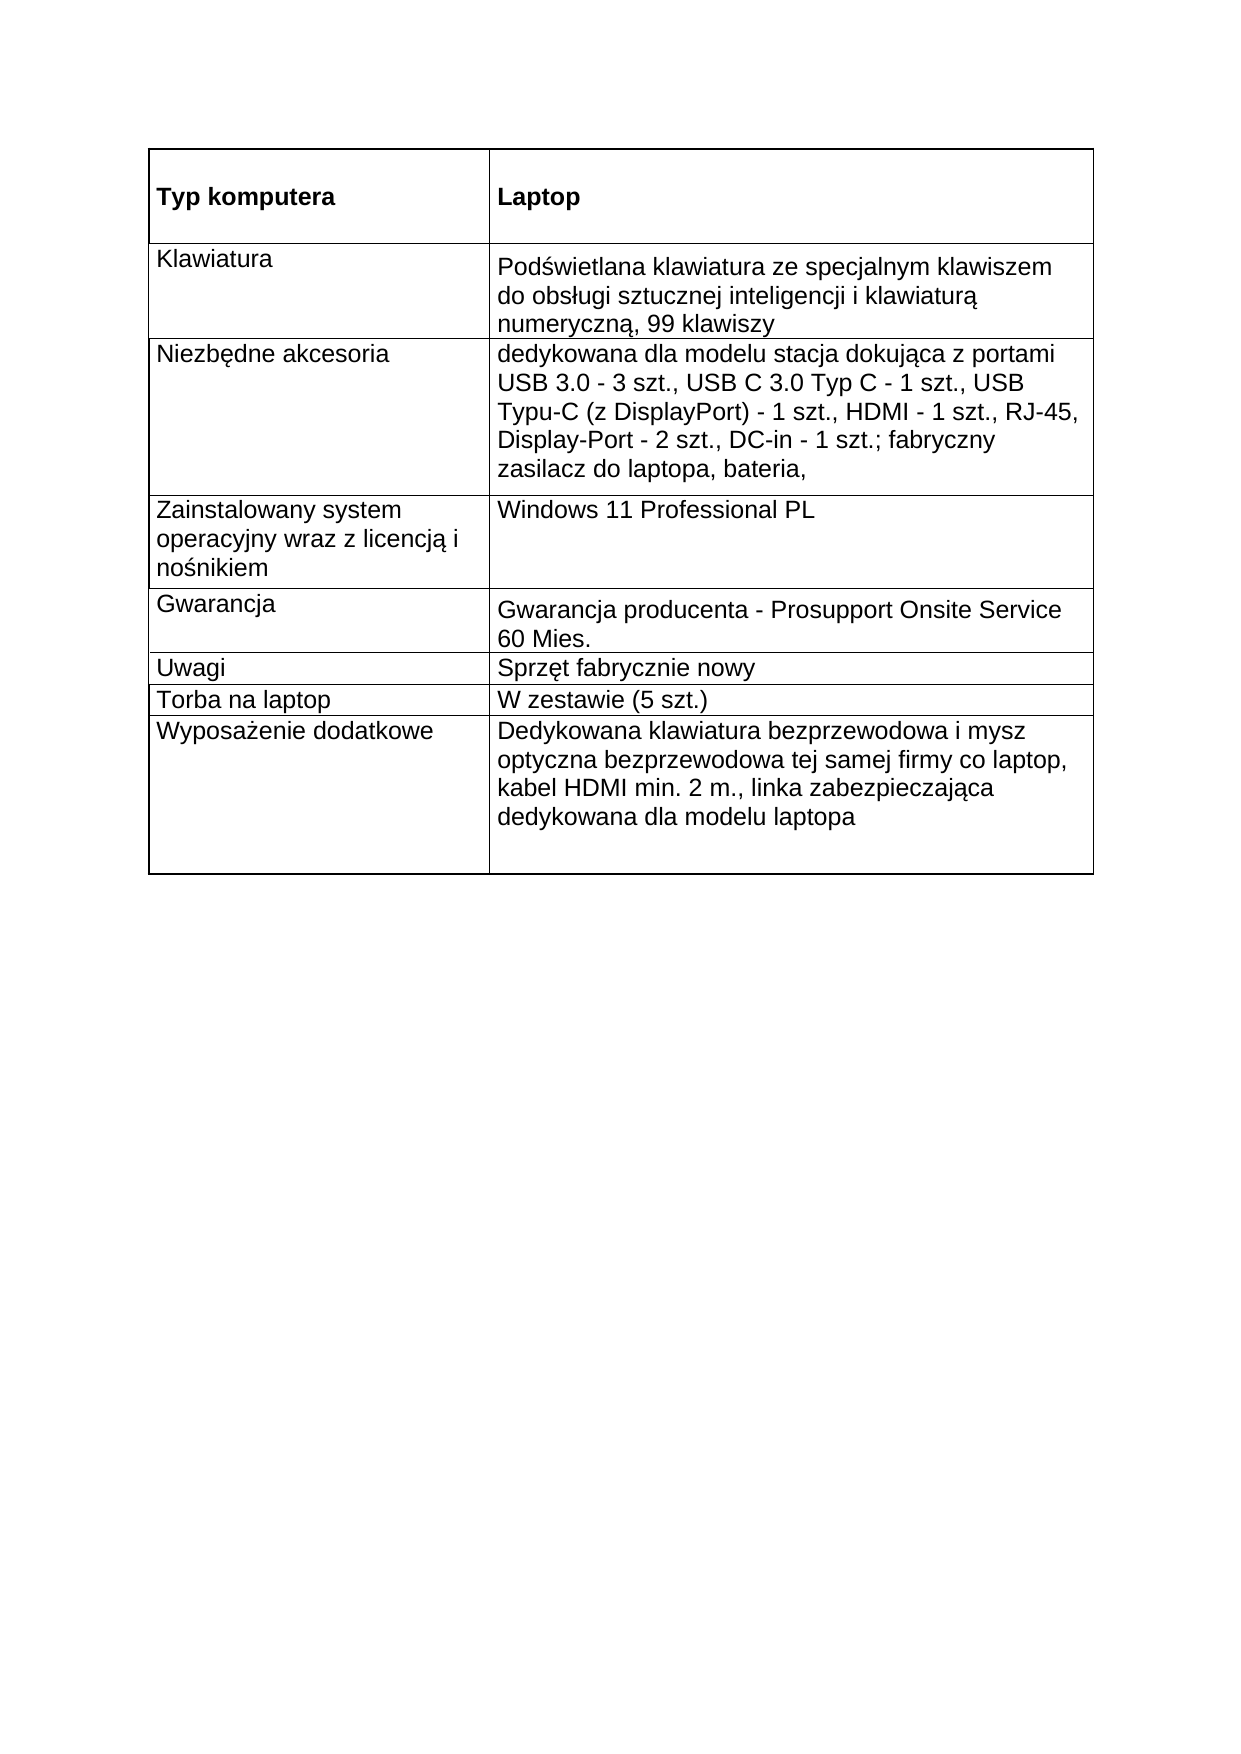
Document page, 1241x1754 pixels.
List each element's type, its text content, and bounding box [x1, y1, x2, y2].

table_cell Windows 11 Professional PL [490, 496, 1093, 588]
table_cell Gwarancja [149, 589, 489, 652]
table_cell dedykowana dla modelu stacja dokująca z portami USB 3.0 - 3 szt., USB C 3.0 Typ C - 1 szt., USB Typu-C (z DisplayPort) - 1 szt., HDMI - 1 szt., RJ-45, Display-Port - 2 szt., DC-in - 1 szt.; fabryczny zasilacz do laptopa, bateria, [490, 339, 1093, 494]
table_cell Podświetlana klawiatura ze specjalnym klawiszem do obsługi sztucznej inteligencji i klawiaturą numeryczną, 99 klawiszy [490, 244, 1093, 338]
table_cell Typ komputera [150, 150, 489, 243]
table_cell W zestawie (5 szt.) [490, 685, 1093, 715]
table_cell Torba na laptop [150, 685, 489, 715]
table_cell Gwarancja producenta - Prosupport Onsite Service 60 Mies. [490, 589, 1093, 652]
table_cell Sprzęt fabrycznie nowy [490, 653, 1093, 683]
table_cell Laptop [490, 150, 1093, 243]
table_cell Uwagi [149, 652, 489, 683]
table_cell Wyposażenie dodatkowe [150, 716, 489, 873]
table_cell Niezbędne akcesoria [150, 339, 489, 494]
table_cell Klawiatura [149, 244, 489, 338]
table_cell Zainstalowany system operacyjny wraz z licencją i nośnikiem [150, 496, 489, 588]
table_cell Dedykowana klawiatura bezprzewodowa i mysz optyczna bezprzewodowa tej samej firmy co laptop, kabel HDMI min. 2 m., linka zabezpieczająca dedykowana dla modelu laptopa [490, 716, 1093, 873]
